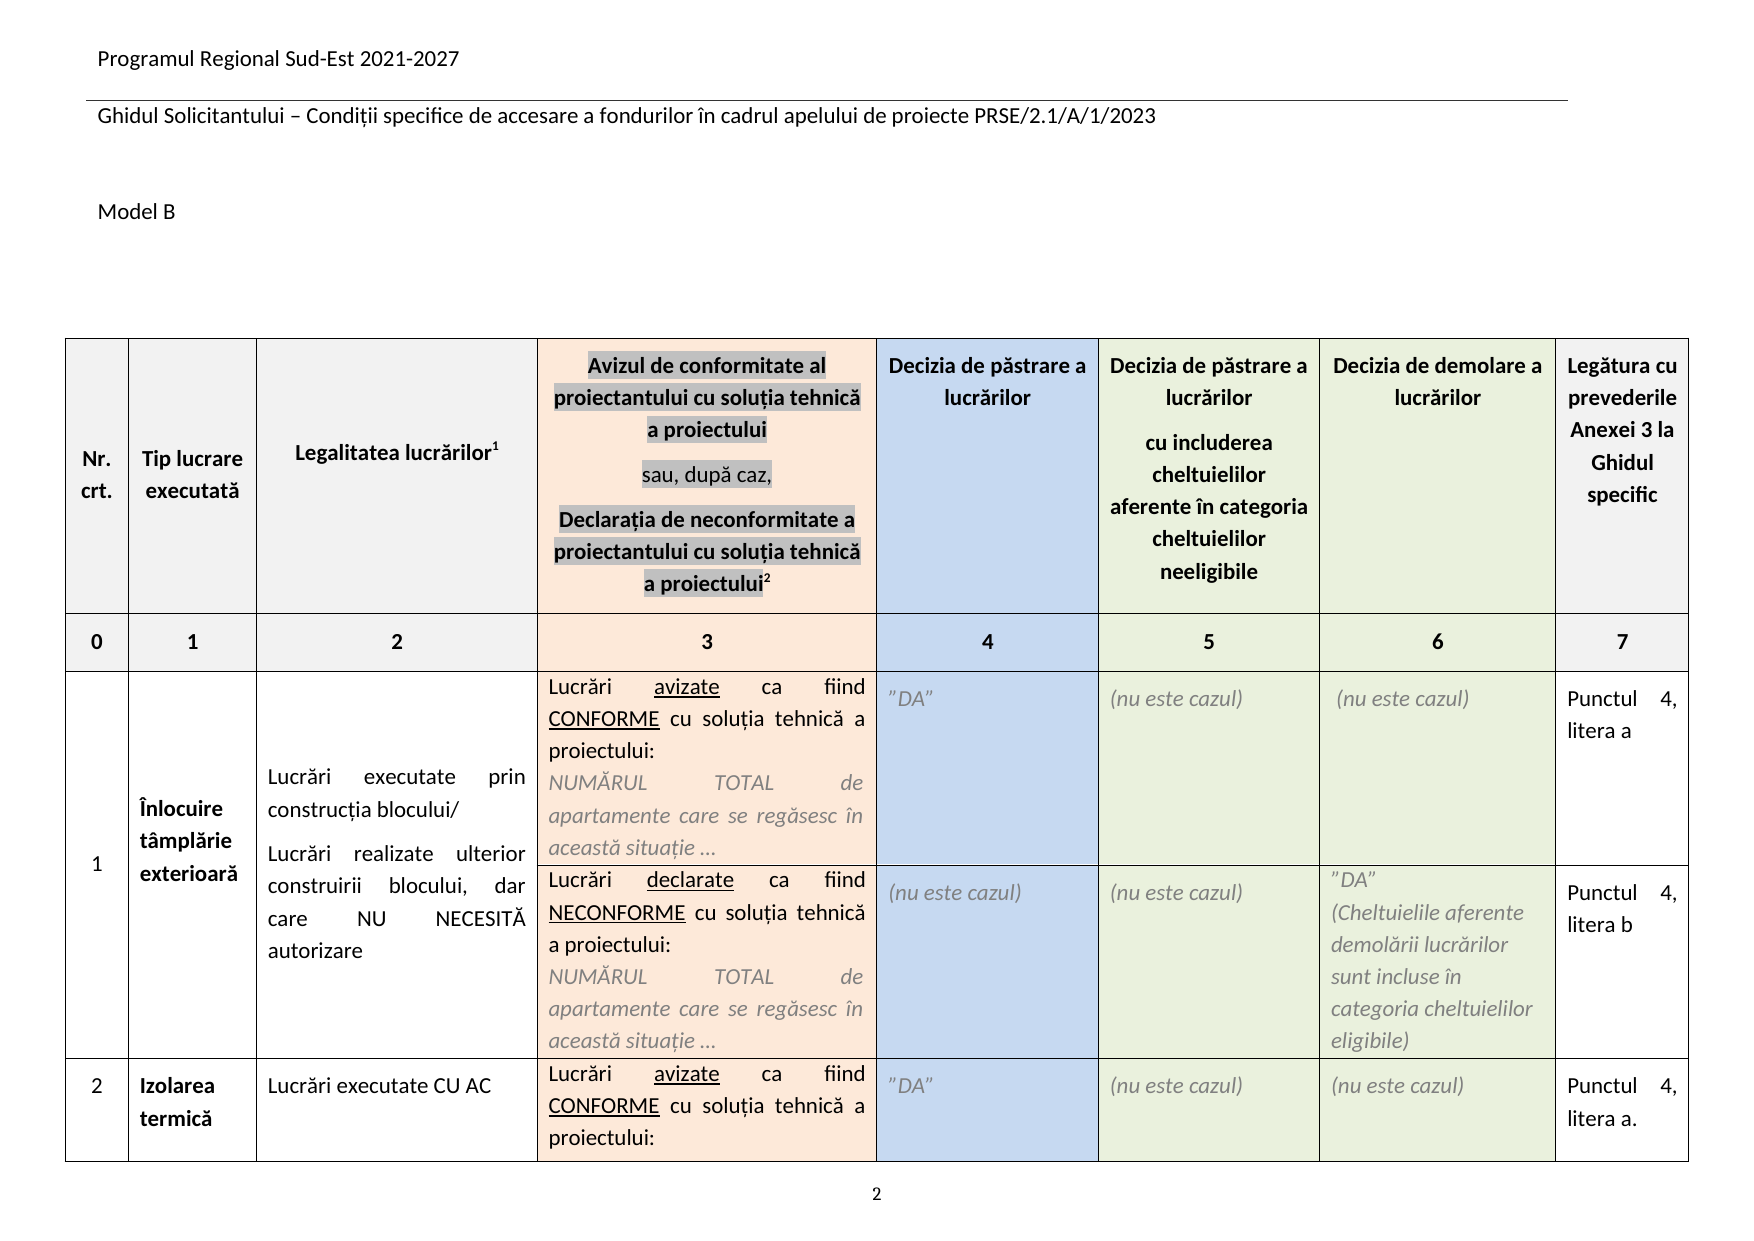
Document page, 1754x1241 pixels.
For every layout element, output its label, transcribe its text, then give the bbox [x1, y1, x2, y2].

table_cell 3 [538, 614, 876, 671]
table_cell (nu este cazul) [1320, 1059, 1555, 1161]
table_header Avizul de conformitate al proiectantului cu soluția tehnică a proiectului sau, după caz, Declarația de neconformitate a proiectantului cu soluția tehnică a proiectului [538, 339, 876, 613]
table_header Decizia de păstrare a lucrărilor cu includerea cheltuielilor aferente în categoria cheltuielilor neeligibile [1099, 339, 1319, 613]
table_cell Înlocuire tâmplărie exterioară [129, 672, 256, 1058]
table_header Legătura cu prevederile Anexei 3 la Ghidul specific [1556, 339, 1688, 613]
table_cell 7 [1556, 614, 1688, 671]
table_cell (nu este cazul) [1099, 1059, 1319, 1161]
table_cell 2 [257, 614, 537, 671]
table_cell 2 [66, 1059, 128, 1161]
table_cell 1 [66, 672, 128, 1058]
table_cell 1 [129, 614, 256, 671]
table_header Legalitatea lucrărilor [257, 339, 537, 613]
table_cell 6 [1320, 614, 1555, 671]
table_cell 5 [1099, 614, 1319, 671]
table_cell Lucrări declarate ca fiind NECONFORME cu soluția tehnică a proiectului: NUMĂRUL TOTAL de apartamente care se regăsesc în această situație … [538, 866, 876, 1058]
table_cell Lucrări executate CU AC [257, 1059, 537, 1161]
table_header Decizia de demolare a lucrărilor [1320, 339, 1555, 613]
table_cell (nu este cazul) [877, 866, 1098, 1058]
table_header Decizia de păstrare a lucrărilor [877, 339, 1098, 613]
table_cell Punctul 4, litera b [1556, 866, 1688, 1058]
table_cell ”DA” (Cheltuielile aferente demolării lucrărilor sunt incluse în categoria cheltuielilor eligibile) [1320, 866, 1555, 1058]
table_header Tip lucrare executată [129, 339, 256, 613]
table_cell (nu este cazul) [1099, 866, 1319, 1058]
table_cell Izolarea termică (parțială) a părţii opace a faţadelor [129, 1059, 256, 1161]
table_cell Lucrări avizate ca fiind CONFORME cu soluția tehnică a proiectului: Descrierea localizării (Spațiu comun) [538, 1059, 876, 1161]
table_cell Lucrări executate prin construcția blocului/ Lucrări realizate ulterior construirii blocului, dar care NU NECESITĂ autorizare [257, 672, 537, 1058]
table_cell (nu este cazul) [1099, 672, 1319, 864]
table_cell (nu este cazul) [1320, 672, 1555, 864]
table_cell 4 [877, 614, 1098, 671]
table_cell Punctul 4, litera a. [1556, 1059, 1688, 1161]
table_cell Punctul 4, litera a [1556, 672, 1688, 864]
table_cell ”DA” [877, 1059, 1098, 1161]
table_cell Lucrări avizate ca fiind CONFORME cu soluția tehnică a proiectului: NUMĂRUL TOTAL de apartamente care se regăsesc în această situație … [538, 672, 876, 864]
table_header Nr. crt. [66, 339, 128, 613]
table_cell 0 [66, 614, 128, 671]
table_cell ”DA” [877, 672, 1098, 864]
